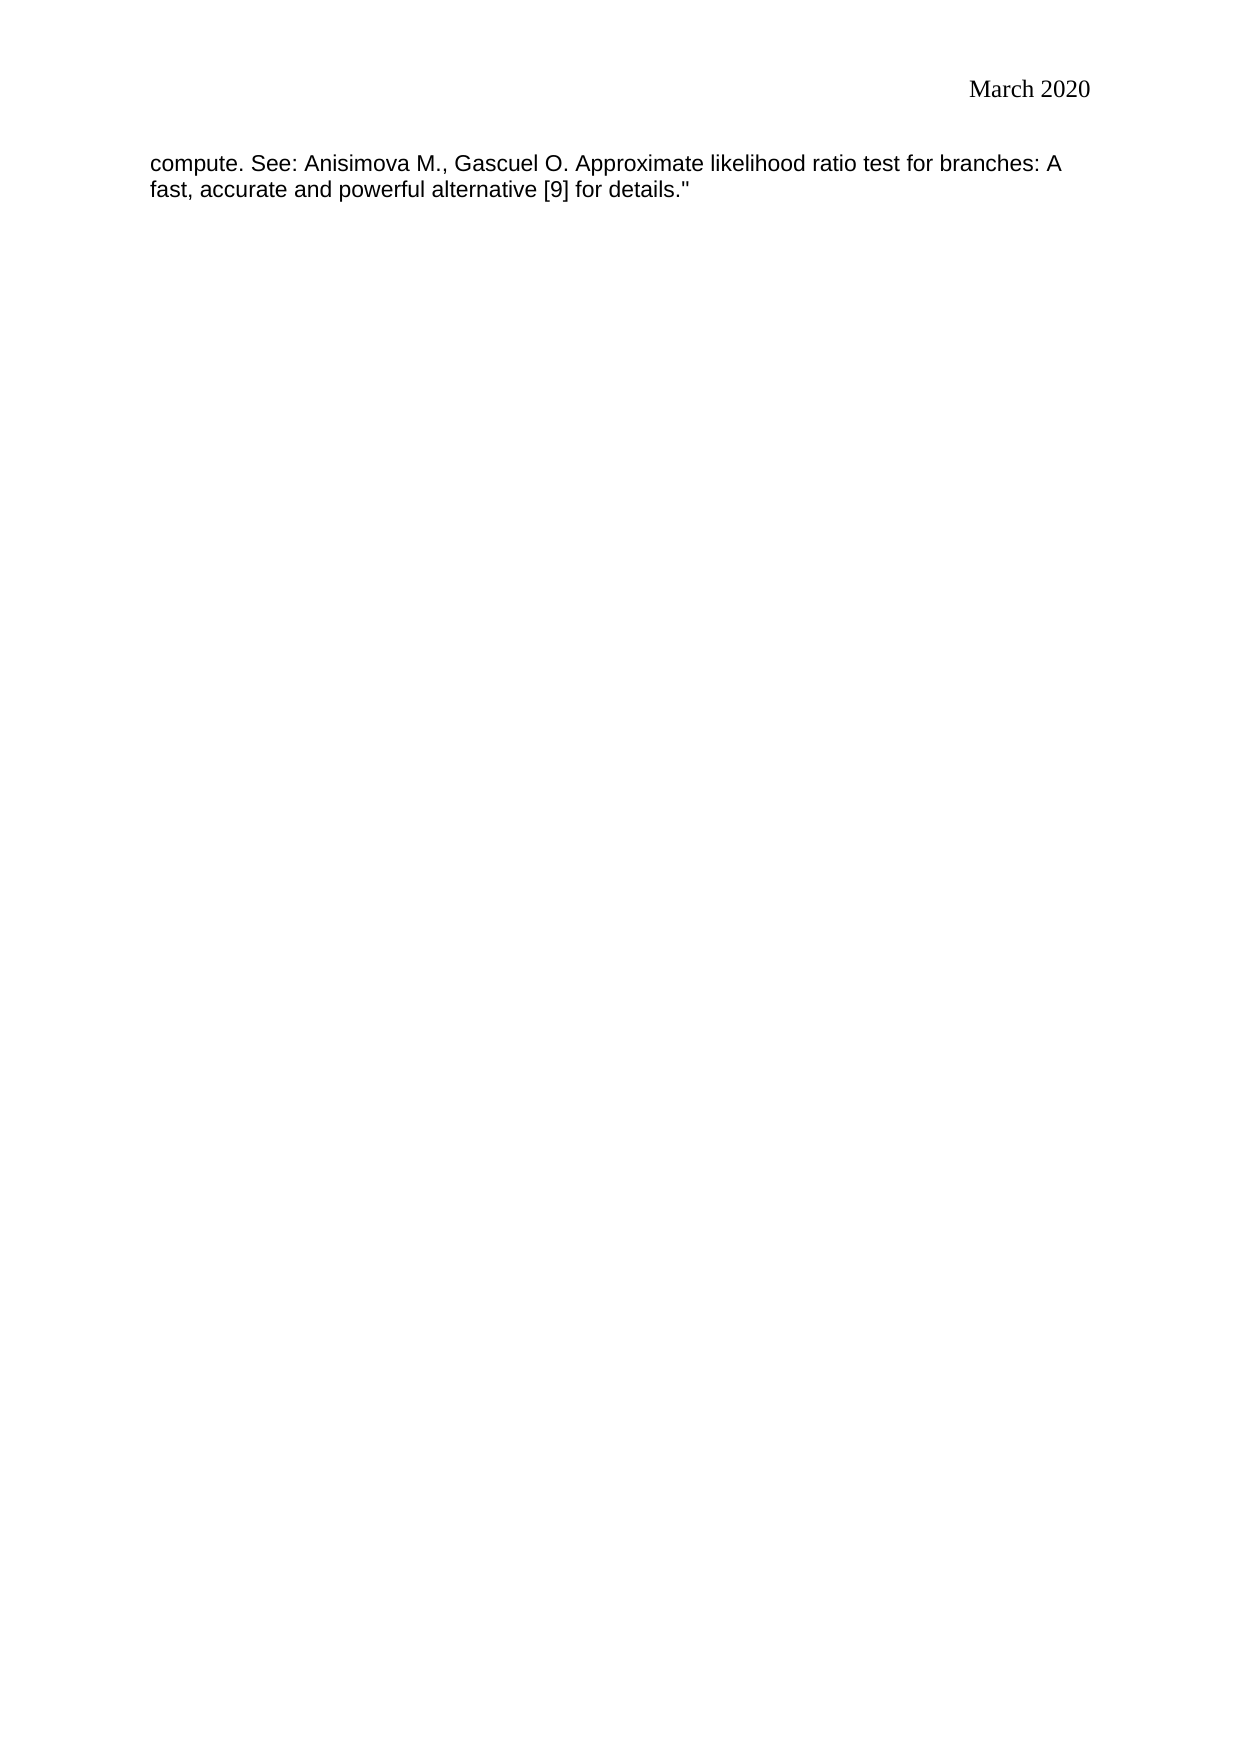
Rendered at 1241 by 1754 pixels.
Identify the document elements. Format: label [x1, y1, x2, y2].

text [150, 150, 1090, 203]
